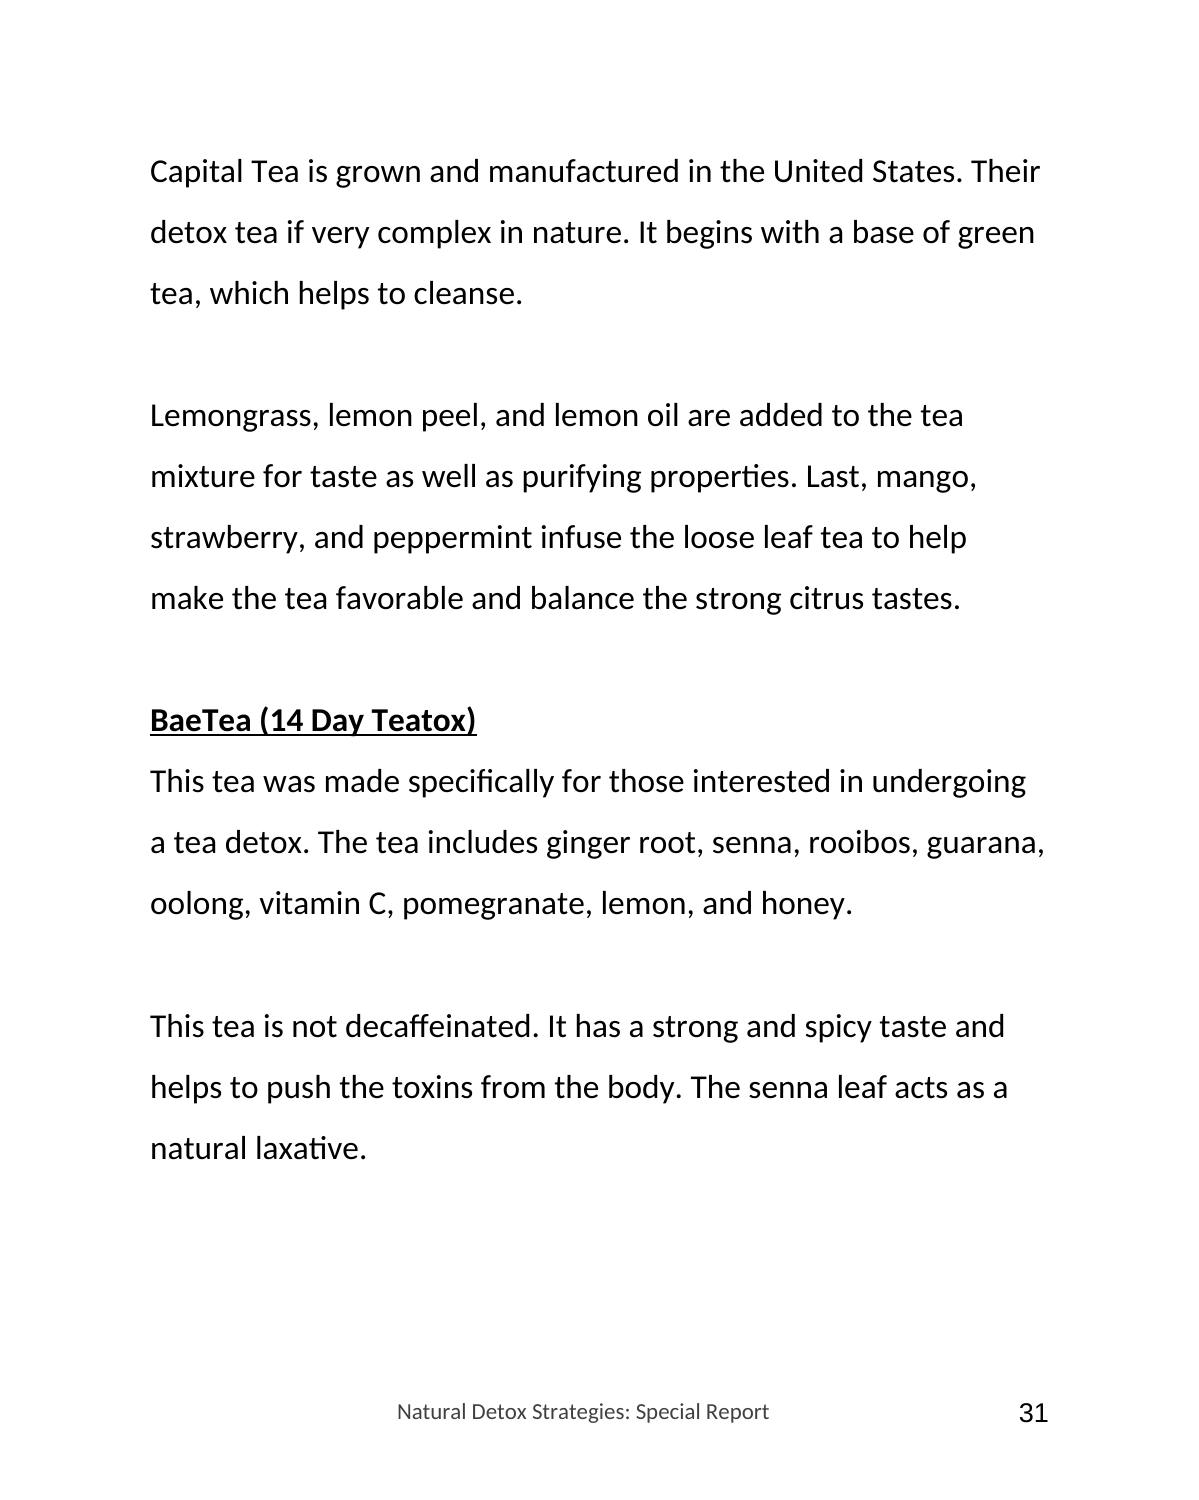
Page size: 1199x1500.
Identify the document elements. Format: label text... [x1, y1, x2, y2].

text Lemongrass, lemon peel, and lemon oil are added to the tea mixture for taste as well as purifying properties. Last, mango, strawberry, and peppermint infuse the loose leaf tea to help make the tea favorable and balance the strong citrus tastes. [150, 394, 1049, 618]
text This tea is not decaffeinated. It has a strong and spicy taste and helps to push the toxins from the body. The senna leaf acts as a natural laxative. [150, 1004, 1049, 1167]
text Capital Tea is grown and manufactured in the United States. Their detox tea if very complex in nature. It begins with a base of green tea, which helps to cleanse. [150, 150, 1049, 313]
text BaeTea (14 Day Teatox) [150, 699, 1049, 740]
text This tea was made specifically for those interested in undergoing a tea detox. The tea includes ginger root, senna, rooibos, guarana, oolong, vitamin C, pomegranate, lemon, and honey. [150, 760, 1049, 923]
